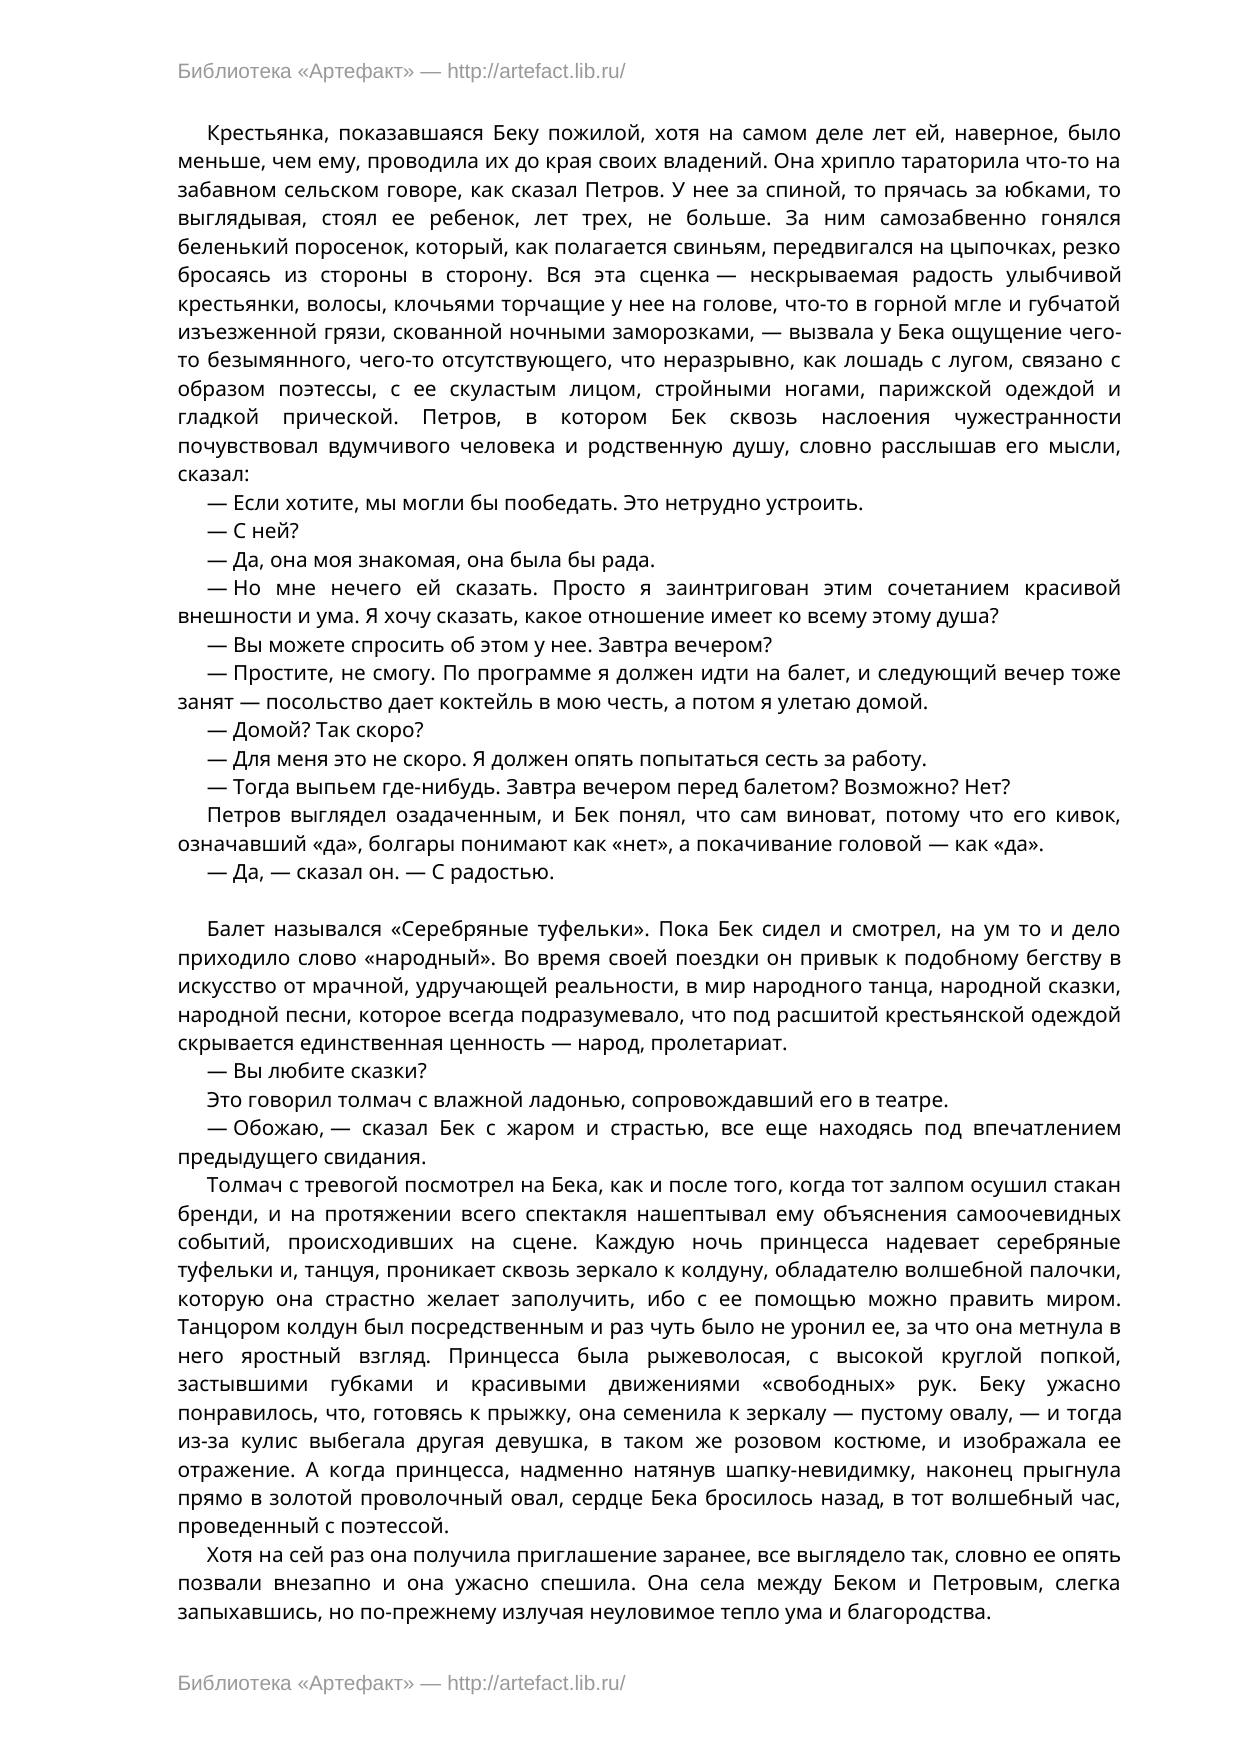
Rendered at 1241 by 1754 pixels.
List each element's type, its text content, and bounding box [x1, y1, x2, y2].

text — С ней? [177, 516, 1122, 545]
text Петров выглядел озадаченным, и Бек понял, что сам виноват, потому что его кивок, означавший «да», болгары понимают как «нет», а покачивание головой — как «да». [177, 801, 1122, 857]
text Крестьянка, показавшаяся Беку пожилой, хотя на самом деле лет ей, наверное, было меньше, чем ему, проводила их до края своих владений. Она хрипло тараторила что-то на забавном сельском говоре, как сказал Петров. У нее за спиной, то прячась за юбками, то выглядывая, стоял ее ребенок, лет трех, не больше. За ним самозабвенно гонялся беленький поросенок, который, как полагается свиньям, передвигался на цыпочках, резко бросаясь из стороны в сторону. Вся эта сценка — нескрываемая радость улыбчивой крестьянки, волосы, клочьями торчащие у нее на голове, что-то в горной мгле и губчатой изъезженной грязи, скованной ночными заморозками, — вызвала у Бека ощущение чего-то безымянного, чего-то отсутствующего, что неразрывно, как лошадь с лугом, связано с образом поэтессы, с ее скуластым лицом, стройными ногами, парижской одеждой и гладкой прической. Петров, в котором Бек сквозь наслоения чужестранности почувствовал вдумчивого человека и родственную душу, словно расслышав его мысли, сказал: [177, 118, 1122, 488]
text Хотя на сей раз она получила приглашение заранее, все выглядело так, словно ее опять позвали внезапно и она ужасно спешила. Она села между Беком и Петровым, слегка запыхавшись, но по-прежнему излучая неуловимое тепло ума и благородства. [177, 1540, 1122, 1625]
text — Для меня это не скоро. Я должен опять попытаться сесть за работу. [177, 744, 1122, 772]
text — Да, — сказал он. — С радостью. [177, 857, 1122, 886]
text Это говорил толмач с влажной ладонью, сопровождавший его в театре. [177, 1085, 1122, 1113]
text — Да, она моя знакомая, она была бы рада. [177, 545, 1122, 573]
text — Обожаю, — сказал Бек с жаром и страстью, все еще находясь под впечатлением предыдущего свидания. [177, 1113, 1122, 1170]
text — Но мне нечего ей сказать. Просто я заинтригован этим сочетанием красивой внешности и ума. Я хочу сказать, какое отношение имеет ко всему этому душа? [177, 573, 1122, 630]
text — Если хотите, мы могли бы пообедать. Это нетрудно устроить. [177, 488, 1122, 516]
text — Вы любите сказки? [177, 1057, 1122, 1085]
text — Домой? Так скоро? [177, 715, 1122, 744]
text — Простите, не смогу. По программе я должен идти на балет, и следующий вечер тоже занят — посольство дает коктейль в мою честь, а потом я улетаю домой. [177, 658, 1122, 715]
text — Вы можете спросить об этом у нее. Завтра вечером? [177, 630, 1122, 658]
text — Тогда выпьем где-нибудь. Завтра вечером перед балетом? Возможно? Нет? [177, 772, 1122, 801]
text Балет назывался «Серебряные туфельки». Пока Бек сидел и смотрел, на ум то и дело приходило слово «народный». Во время своей поездки он привык к подобному бегству в искусство от мрачной, удручающей реальности, в мир народного танца, народной сказки, народной песни, которое всегда подразумевало, что под расшитой крестьянской одеждой скрывается единственная ценность — народ, пролетариат. [177, 914, 1122, 1057]
text Толмач с тревогой посмотрел на Бека, как и после того, когда тот залпом осушил стакан бренди, и на протяжении всего спектакля нашептывал ему объяснения самоочевидных событий, происходивших на сцене. Каждую ночь принцесса надевает серебряные туфельки и, танцуя, проникает сквозь зеркало к колдуну, обладателю волшебной палочки, которую она страстно желает заполучить, ибо с ее помощью можно править миром. Танцором колдун был посредственным и раз чуть было не уронил ее, за что она метнула в него яростный взгляд. Принцесса была рыжеволосая, с высокой круглой попкой, застывшими губками и красивыми движениями «свободных» рук. Беку ужасно понравилось, что, готовясь к прыжку, она семенила к зеркалу — пустому овалу, — и тогда из-за кулис выбегала другая девушка, в таком же розовом костюме, и изображала ее отражение. А когда принцесса, надменно натянув шапку-невидимку, наконец прыгнула прямо в золотой проволочный овал, сердце Бека бросилось назад, в тот волшебный час, проведенный с поэтессой. [177, 1170, 1122, 1540]
